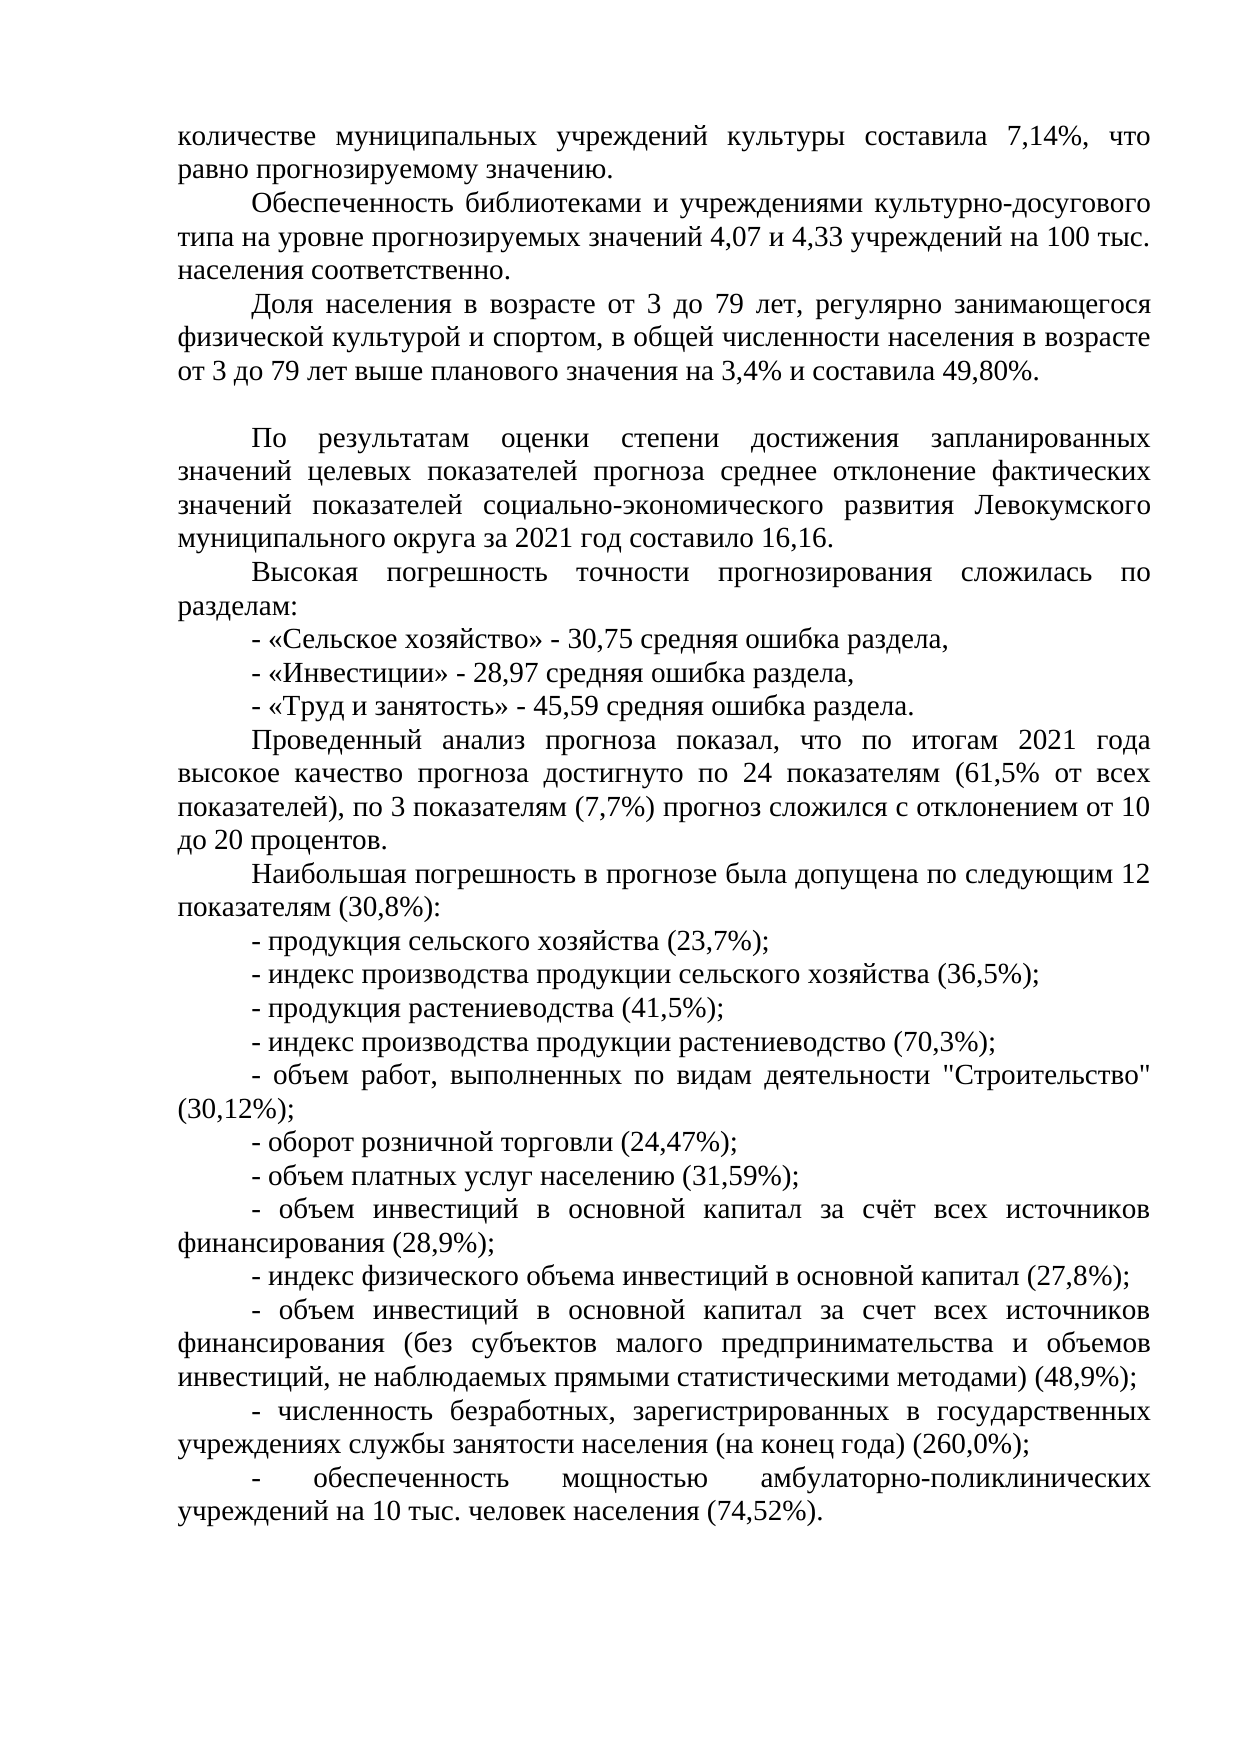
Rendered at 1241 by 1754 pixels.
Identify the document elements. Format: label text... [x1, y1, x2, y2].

text Наибольшая погрешность в прогнозе была допущена по следующим 12 показателям (30,8%): [177, 856, 1152, 923]
text - индекс производства продукции растениеводство (70,3%); [177, 1024, 1152, 1057]
text - «Труд и занятость» - 45,59 средняя ошибка раздела. [177, 688, 1152, 722]
text - продукция сельского хозяйства (23,7%); [177, 923, 1152, 957]
text - продукция растениеводства (41,5%); [177, 990, 1152, 1024]
text - объем инвестиций в основной капитал за счет всех источников финансирования (без субъектов малого предпринимательства и объемов инвестиций, не наблюдаемых прямыми статистическими методами) (48,9%); [177, 1292, 1152, 1393]
text Высокая погрешность точности прогнозирования сложилась по разделам: [177, 554, 1152, 621]
text - обеспеченность мощностью амбулаторно-поликлинических учреждений на 10 тыс. человек населения (74,52%). [177, 1460, 1152, 1527]
text Проведенный анализ прогноза показал, что по итогам 2021 года высокое качество прогноза достигнуто по 24 показателям (61,5% от всех показателей), по 3 показателям (7,7%) прогноз сложился с отклонением от 10 до 20 процентов. [177, 722, 1152, 856]
text - объем работ, выполненных по видам деятельности "Строительство" (30,12%); [177, 1057, 1152, 1124]
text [177, 118, 1152, 185]
text - индекс производства продукции сельского хозяйства (36,5%); [177, 957, 1152, 990]
text - индекс физического объема инвестиций в основной капитал (27,8%); [177, 1258, 1152, 1292]
text - объем инвестиций в основной капитал за счёт всех источников финансирования (28,9%); [177, 1191, 1152, 1258]
text - «Сельское хозяйство» - 30,75 средняя ошибка раздела, [177, 621, 1152, 655]
text Доля населения в возрасте от 3 до 79 лет, регулярно занимающегося физической культурой и спортом, в общей численности населения в возрасте от 3 до 79 лет выше планового значения на 3,4% и составила 49,80%. [177, 286, 1152, 386]
text - объем платных услуг населению (31,59%); [177, 1158, 1152, 1191]
text - численность безработных, зарегистрированных в государственных учреждениях службы занятости населения (на конец года) (260,0%); [177, 1393, 1152, 1460]
text - оборот розничной торговли (24,47%); [177, 1124, 1152, 1158]
text - «Инвестиции» - 28,97 средняя ошибка раздела, [177, 655, 1152, 688]
text Обеспеченность библиотеками и учреждениями культурно-досугового типа на уровне прогнозируемых значений 4,07 и 4,33 учреждений на 100 тыс. населения соответственно. [177, 185, 1152, 286]
text По результатам оценки степени достижения запланированных значений целевых показателей прогноза среднее отклонение фактических значений показателей социально-экономического развития Левокумского муниципального округа за 2021 год составило 16,16. [177, 420, 1152, 554]
